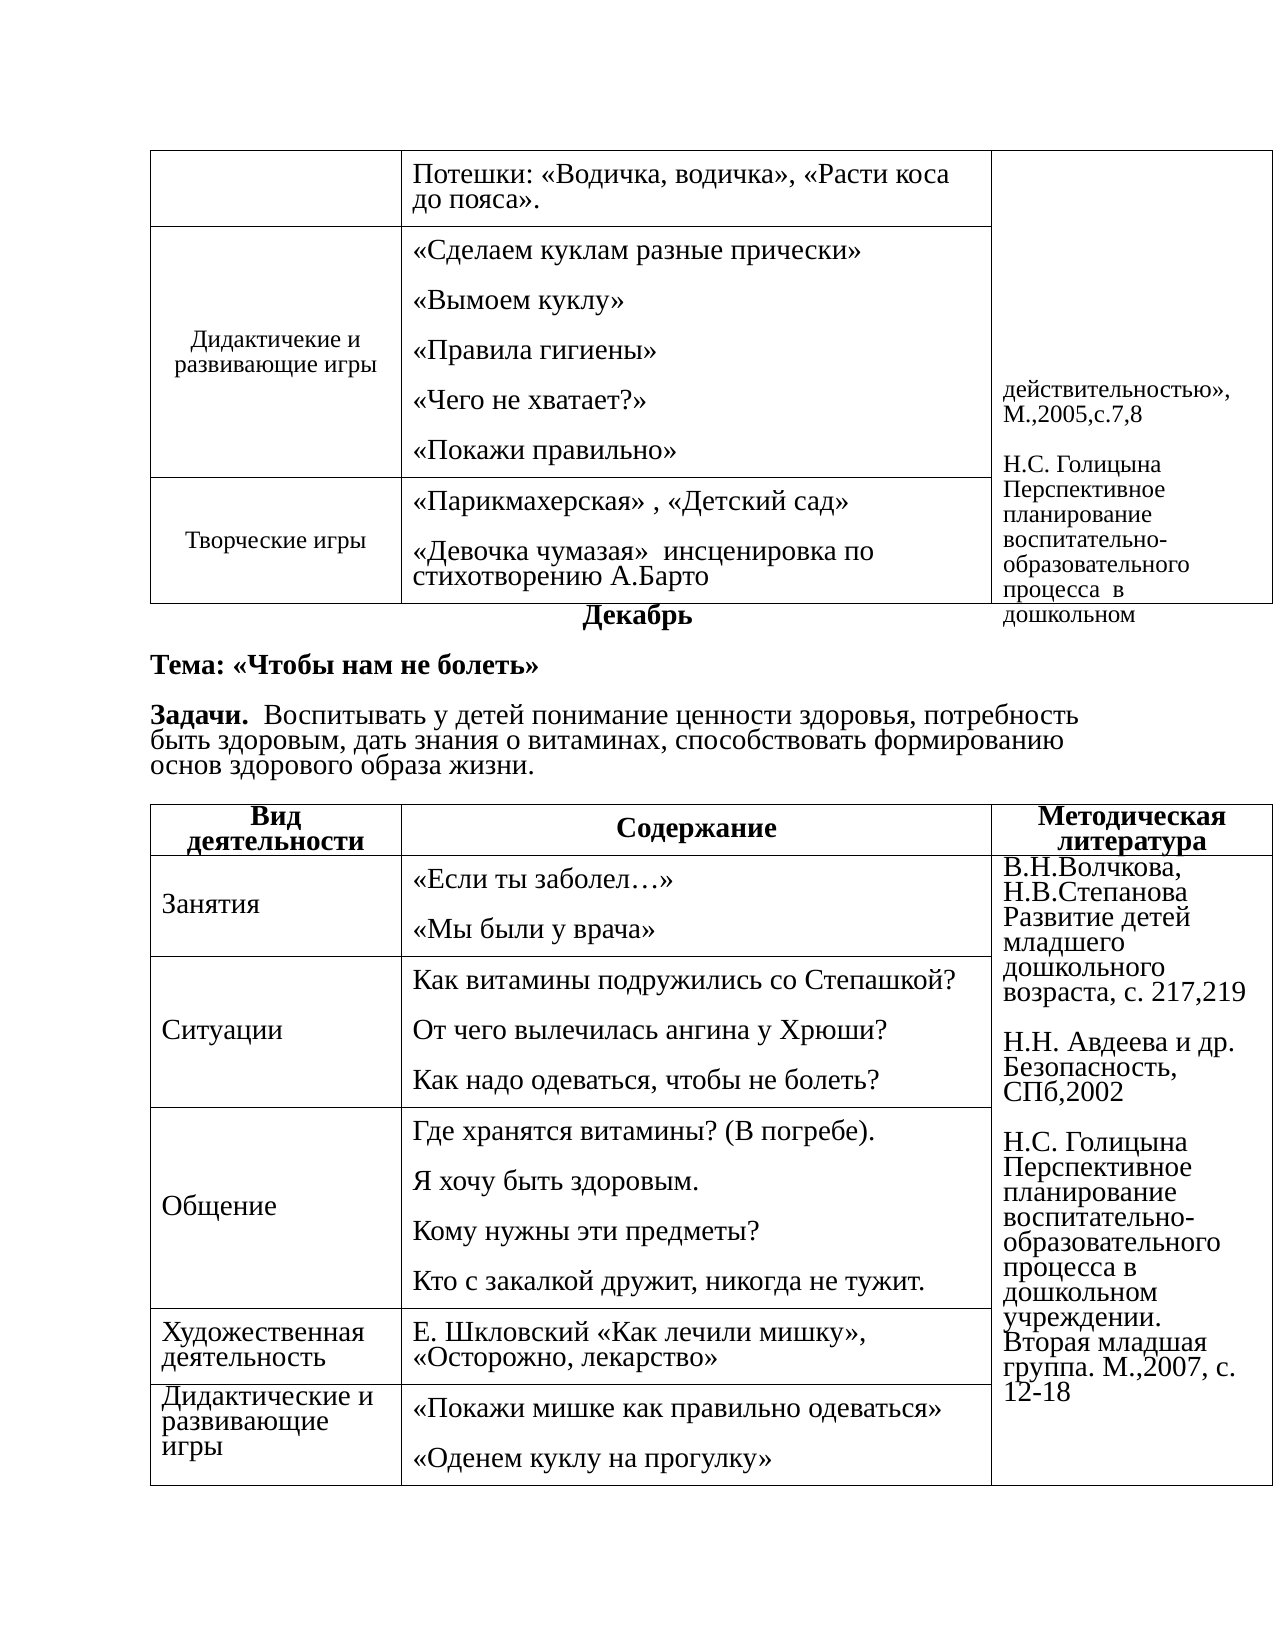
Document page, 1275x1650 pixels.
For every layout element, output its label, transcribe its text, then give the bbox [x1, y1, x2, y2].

table_cell Ситуации [151, 957, 401, 1107]
table_header Содержание [402, 805, 991, 855]
table_cell Общение [151, 1108, 401, 1308]
table_cell Занятия [151, 856, 401, 956]
table_cell В.Н.Волчкова, Н.В.Степанова Развитие детей младшего дошкольного возраста, с. 217,219 Н.Н. Авдеева и др. Безопасность, СПб,2002 Н.С. Голицына Перспективное планирование воспитательно- образовательного процесса в дошкольном учреждении. Вторая младшая группа. М.,2007, с. 12-18 [992, 856, 1272, 1485]
table_cell «Сделаем куклам разные прически» «Вымоем куклу» «Правила гигиены» «Чего не хватает?» «Покажи правильно» [402, 227, 991, 477]
table_cell Е. Шкловский «Как лечили мишку», «Осторожно, лекарство» [402, 1309, 991, 1384]
table_header Вид деятельности [151, 805, 401, 855]
table_header Методическая литература [992, 805, 1272, 855]
table_cell Как витамины подружились со Степашкой? От чего вылечилась ангина у Хрюши? Как надо одеваться, чтобы не болеть? [402, 957, 991, 1107]
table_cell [151, 1385, 401, 1485]
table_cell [402, 1385, 991, 1485]
text Декабрь [150, 604, 1125, 629]
table_cell «Если ты заболел…» «Мы были у врача» [402, 856, 991, 956]
table_cell Дидактичекие и развивающие игры [151, 227, 401, 477]
text Тема: «Чтобы нам не болеть» [150, 654, 1125, 679]
table_cell Где хранятся витамины? (В погребе). Я хочу быть здоровым. Кому нужны эти предметы? Кто с закалкой дружит, никогда не тужит. [402, 1108, 991, 1308]
table_cell Художественная деятельность [151, 1309, 401, 1384]
text Задачи. Воспитывать у детей понимание ценности здоровья, потребность быть здоровым, дать знания о витаминах, способствовать формированию основ здорового образа жизни. [150, 704, 1125, 779]
table_cell «Парикмахерская» , «Детский сад» «Девочка чумазая» инсценировка по стихотворению А.Барто [402, 478, 991, 603]
table_cell Творческие игры [151, 478, 401, 603]
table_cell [151, 151, 401, 226]
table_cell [402, 151, 991, 226]
